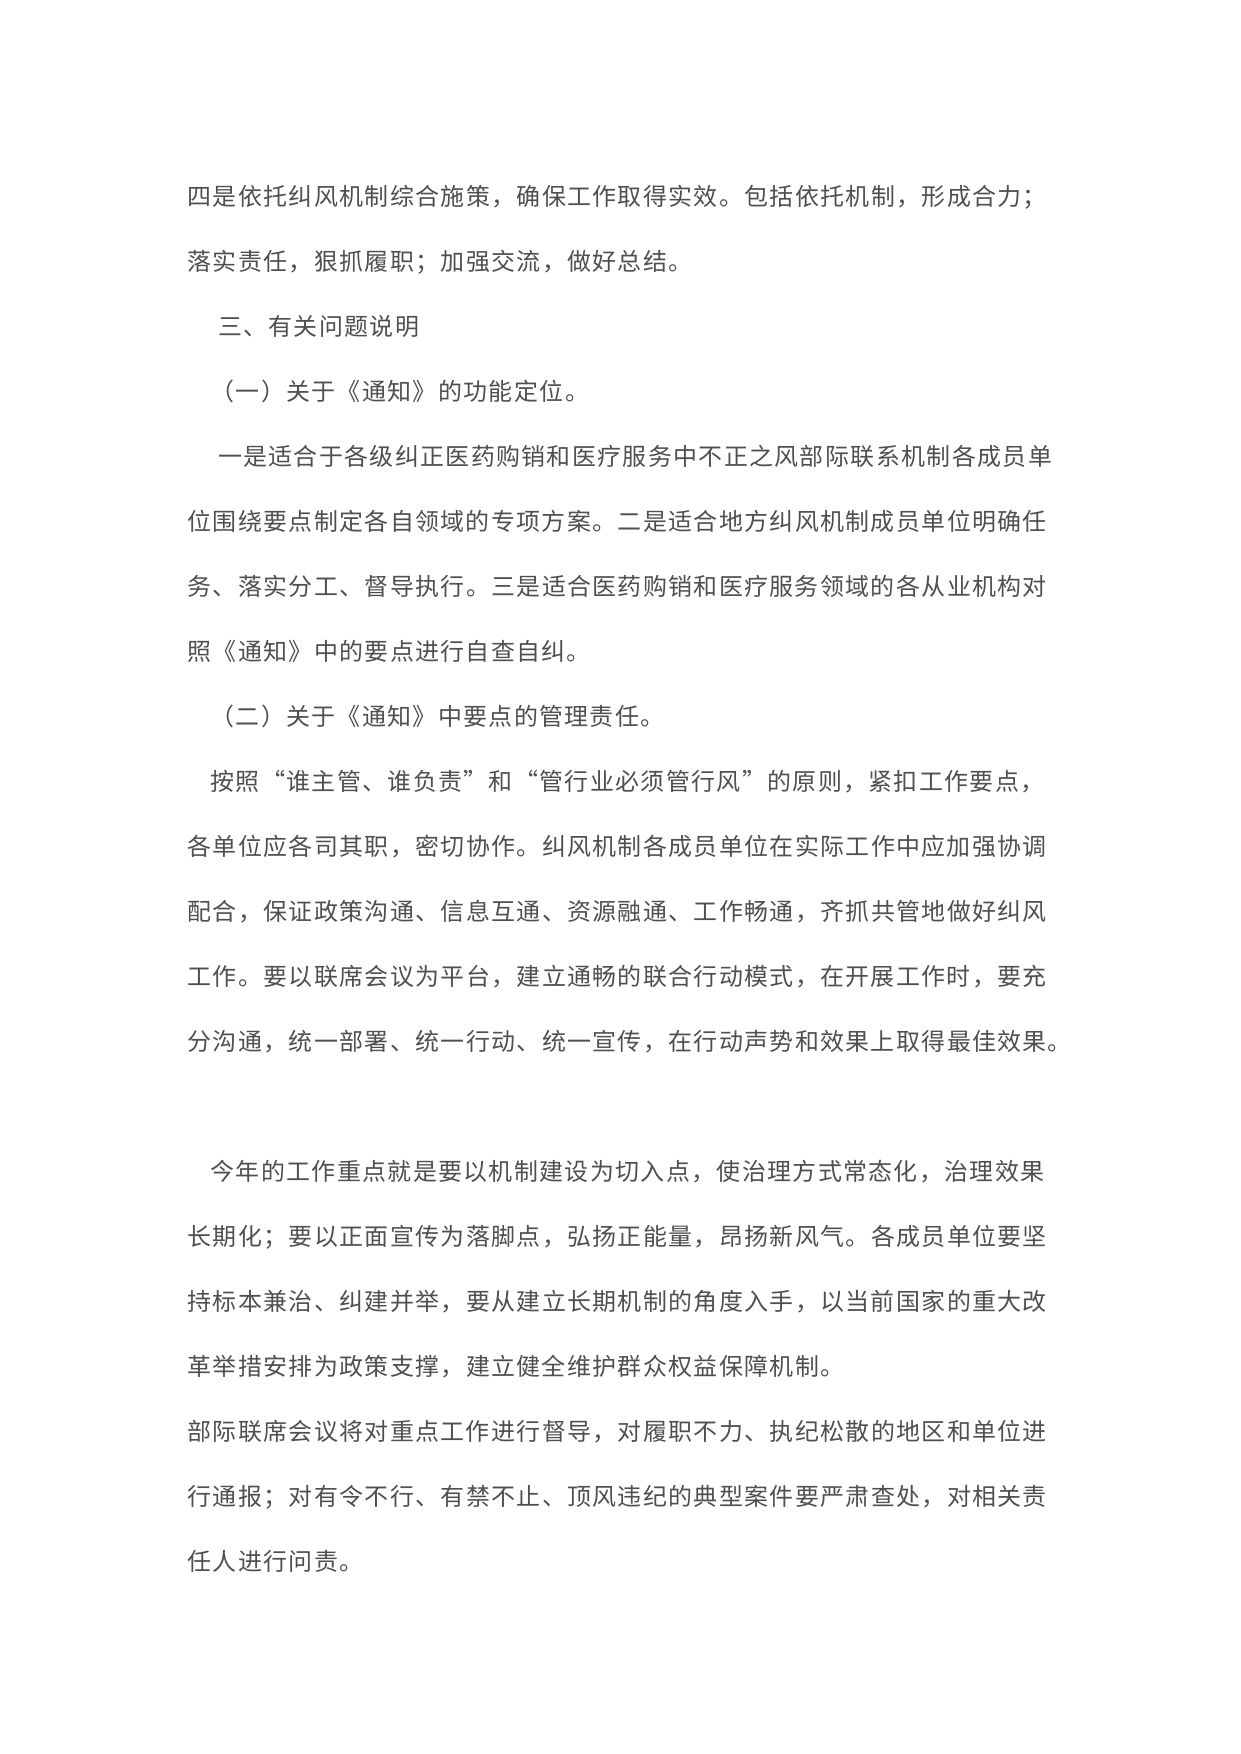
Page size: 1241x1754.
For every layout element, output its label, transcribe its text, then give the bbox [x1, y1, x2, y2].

text 按照“谁主管、谁负责”和“管行业必须管行风”的原则，紧扣工作要点，各单位应各司其职，密切协作。纠风机制各成员单位在实际工作中应加强协调配合，保证政策沟通、信息互通、资源融通、工作畅通，齐抓共管地做好纠风工作。要以联席会议为平台，建立通畅的联合行动模式，在开展工作时，要充分沟通，统一部署、统一行动、统一宣传，在行动声势和效果上取得最佳效果。 [187, 747, 1053, 1137]
text 三、有关问题说明 [187, 292, 1053, 357]
text （二）关于《通知》中要点的管理责任。 [187, 682, 1053, 747]
text 今年的工作重点就是要以机制建设为切入点，使治理方式常态化，治理效果长期化；要以正面宣传为落脚点，弘扬正能量，昂扬新风气。各成员单位要坚持标本兼治、纠建并举，要从建立长期机制的角度入手，以当前国家的重大改革举措安排为政策支撑，建立健全维护群众权益保障机制。 [187, 1137, 1053, 1397]
text 部际联席会议将对重点工作进行督导，对履职不力、执纪松散的地区和单位进行通报；对有令不行、有禁不止、顶风违纪的典型案件要严肃查处，对相关责任人进行问责。 [187, 1397, 1053, 1592]
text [187, 162, 1053, 292]
text （一）关于《通知》的功能定位。 [187, 357, 1053, 422]
text 一是适合于各级纠正医药购销和医疗服务中不正之风部际联系机制各成员单位围绕要点制定各自领域的专项方案。二是适合地方纠风机制成员单位明确任务、落实分工、督导执行。三是适合医药购销和医疗服务领域的各从业机构对照《通知》中的要点进行自查自纠。 [187, 422, 1053, 682]
